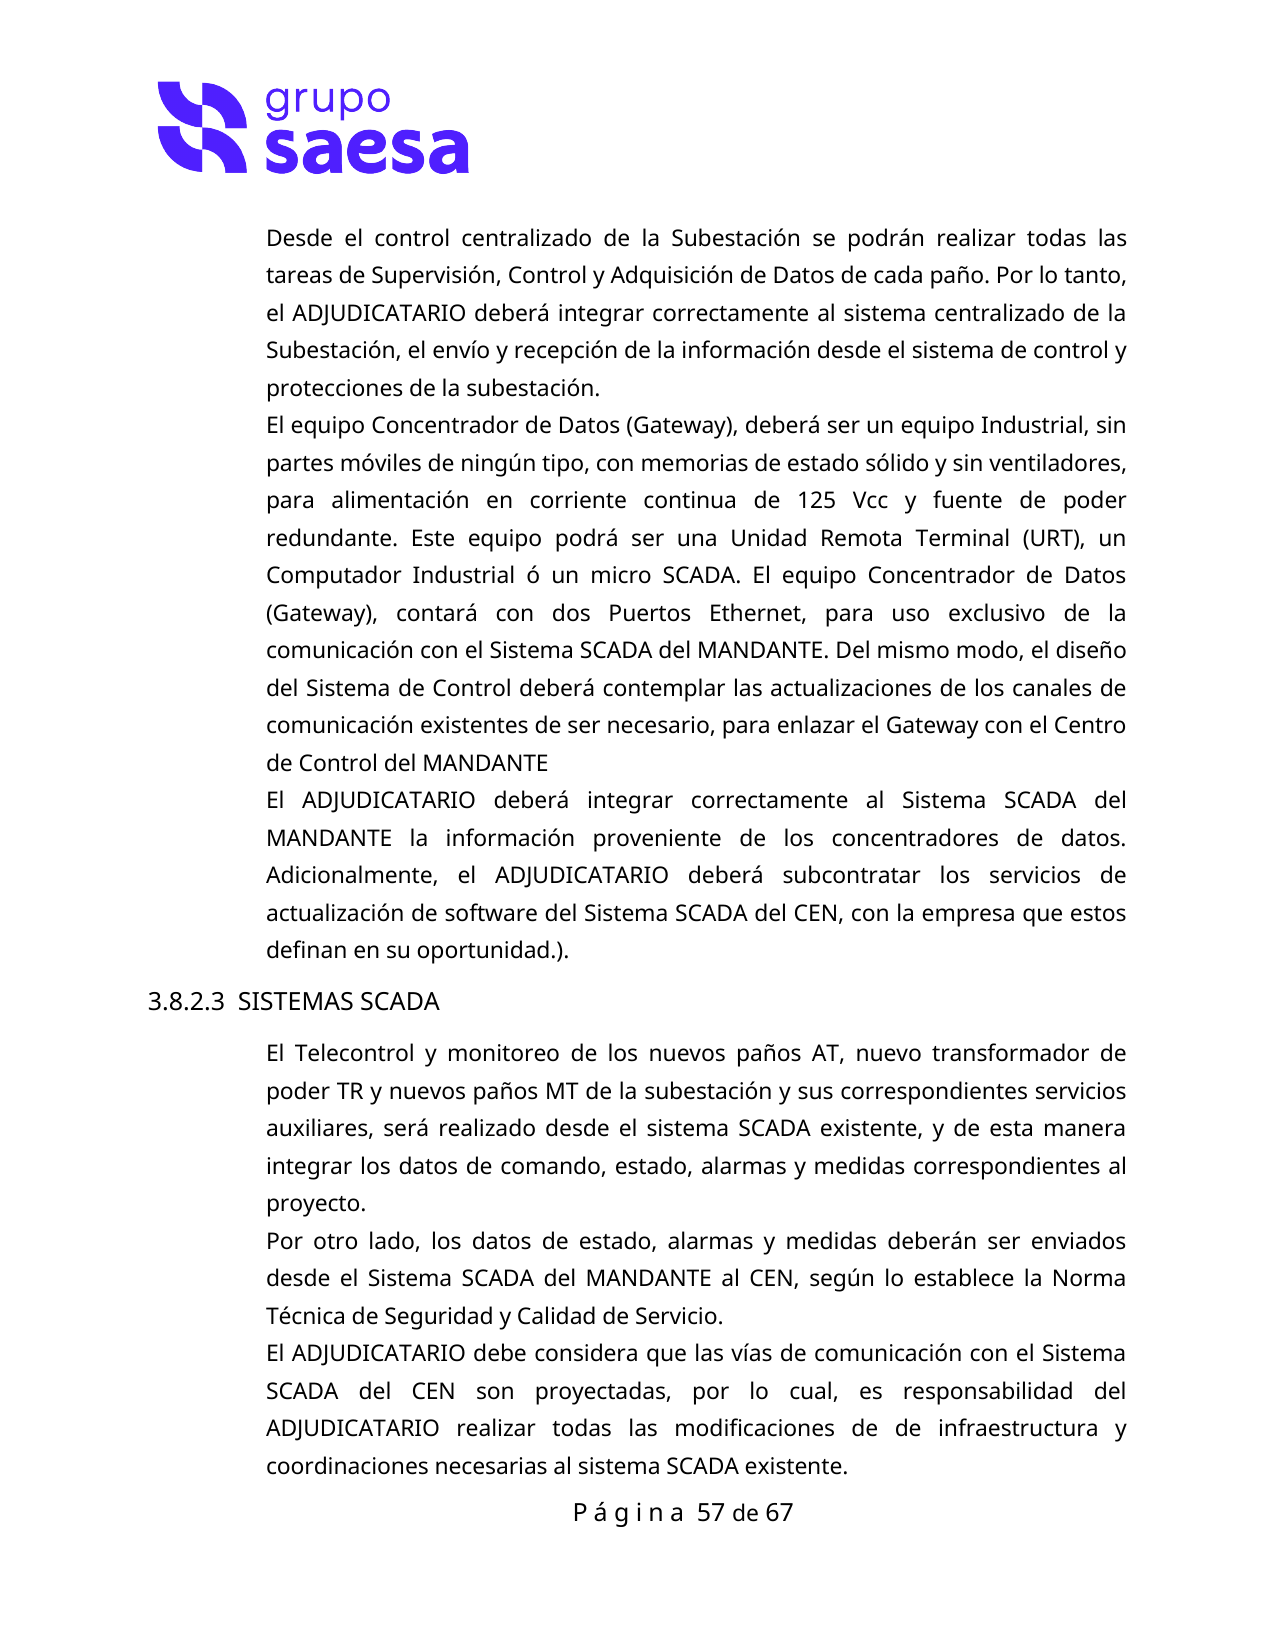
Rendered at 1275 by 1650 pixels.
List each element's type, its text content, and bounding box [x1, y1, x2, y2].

subtitle Sistemas SCADA [148, 984, 1127, 1018]
text El equipo Concentrador de Datos (Gateway), deberá ser un equipo Industrial, sin partes móviles de ningún tipo, con memorias de estado sólido y sin ventiladores, para alimentación en corriente continua de 125 Vcc y fuente de poder redundante. Este equipo podrá ser una Unidad Remota Terminal (URT), un Computador Industrial ó un micro SCADA. El equipo Concentrador de Datos (Gateway), contará con dos Puertos Ethernet, para uso exclusivo de la comunicación con el Sistema SCADA del MANDANTE. Del mismo modo, el diseño del Sistema de Control deberá contemplar las actualizaciones de los canales de comunicación existentes de ser necesario, para enlazar el Gateway con el Centro de Control del MANDANTE [266, 409, 1127, 778]
text El Telecontrol y monitoreo de los nuevos paños AT, nuevo transformador de poder TR y nuevos paños MT de la subestación y sus correspondientes servicios auxiliares, será realizado desde el sistema SCADA existente, y de esta manera integrar los datos de comando, estado, alarmas y medidas correspondientes al proyecto. [266, 1037, 1127, 1218]
text El ADJUDICATARIO deberá integrar correctamente al Sistema SCADA del MANDANTE la información proveniente de los concentradores de datos. Adicionalmente, el ADJUDICATARIO deberá subcontratar los servicios de actualización de software del Sistema SCADA del CEN, con la empresa que estos definan en su oportunidad.). [266, 784, 1127, 965]
picture [147, 73, 478, 177]
text El ADJUDICATARIO debe considera que las vías de comunicación con el Sistema SCADA del CEN son proyectadas, por lo cual, es responsabilidad del ADJUDICATARIO realizar todas las modificaciones de de infraestructura y coordinaciones necesarias al sistema SCADA existente. [266, 1337, 1127, 1481]
text Por otro lado, los datos de estado, alarmas y medidas deberán ser enviados desde el Sistema SCADA del MANDANTE al CEN, según lo establece la Norma Técnica de Seguridad y Calidad de Servicio. [266, 1225, 1127, 1331]
